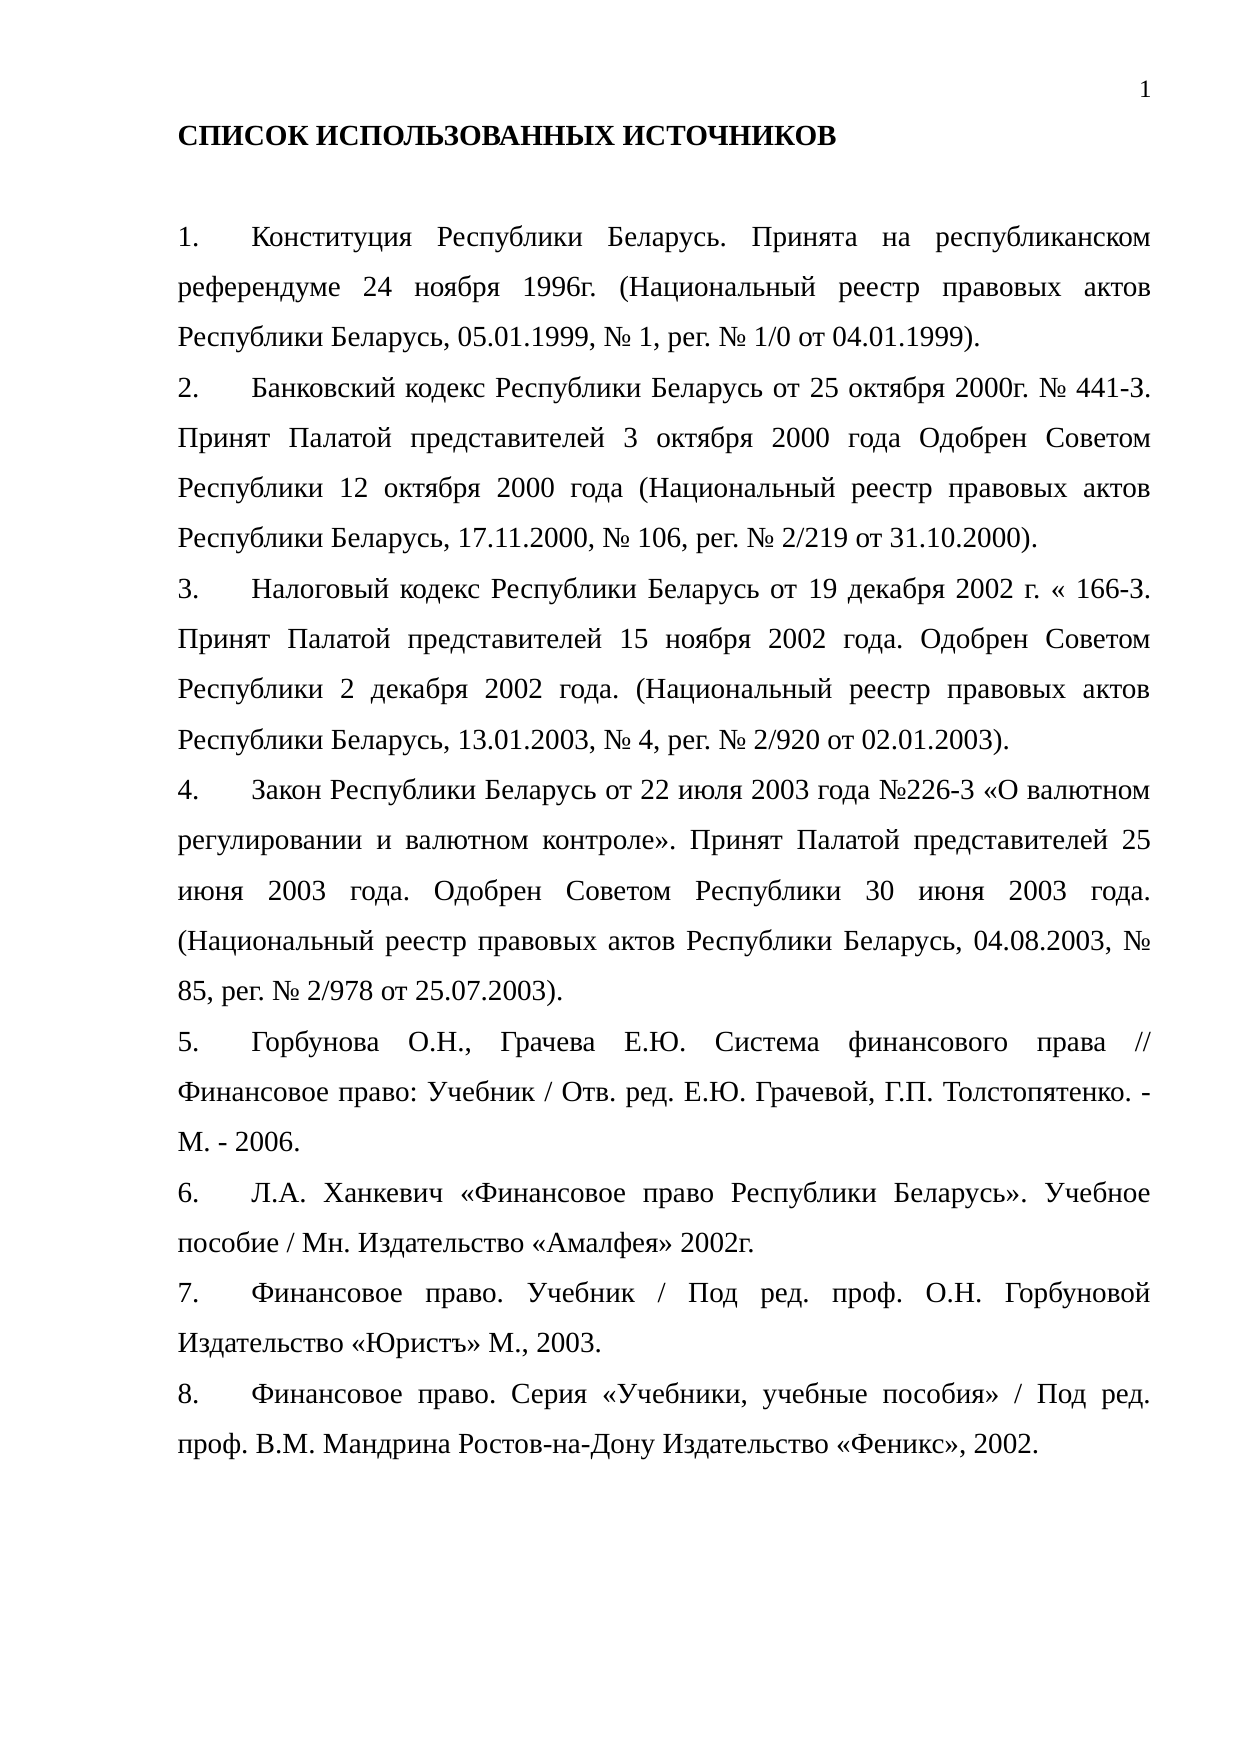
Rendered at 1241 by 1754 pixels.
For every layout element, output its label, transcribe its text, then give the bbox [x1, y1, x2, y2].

list Банковский кодекс Республики Беларусь от 25 октября 2000г. № 441-З. Принят Палатой представителей Одобрен Советом Республики (Национальный реестр правовых актов Республики Беларусь, , № 106, рег. № 2/219 от ). [177, 370, 1152, 554]
list Закон Республики Беларусь от №226-3 «О валютном регулировании и валютном контроле». Принят Палатой представителей . Одобрен Советом Республики 30 июня 2003 года. (Национальный реестр правовых актов Республики Беларусь, 04.08.2003, № 85, рег. № 2/978 от 25.07.2003). [177, 772, 1152, 1007]
list Финансовое право. Учебник / Под ред. проф. О.Н. Горбуновой Издательство «Юристъ» М., 2003. [177, 1275, 1152, 1359]
list Налоговый кодекс Республики Беларусь от « 166-З. Принят Палатой представителей . Одобрен Советом Республики . (Национальный реестр правовых актов Республики Беларусь, , № 4, рег. № 2/920 от 02.01.2003). [177, 571, 1152, 755]
list Финансовое право. Серия «Учебники, учебные пособия» / Под ред. проф. В.М. Мандрина Ростов-на-Дону Издательство «Феникс», 2002. [177, 1376, 1152, 1460]
list Л.А. Ханкевич «Финансовое право Республики Беларусь». Учебное пособие / Мн. Издательство «Амалфея» 2002г. [177, 1175, 1152, 1258]
list Конституция Республики Беларусь. Принята на республиканском референдуме 24 ноября 1996г. (Национальный реестр правовых актов Республики Беларусь, 05.01.1999, № 1, рег. № 1/0 от 04.01.1999). [177, 219, 1152, 353]
list Горбунова О.Н., Грачева Е.Ю. Система финансового права // Финансовое право: Учебник / Отв. ред. Е.Ю. Грачевой, Г.П. Толстопятенко. - М. - 2006. [177, 1024, 1152, 1158]
text СПИСОК ИСПОЛЬЗОВАННЫХ ИСТОЧНИКОВ [177, 118, 1152, 152]
